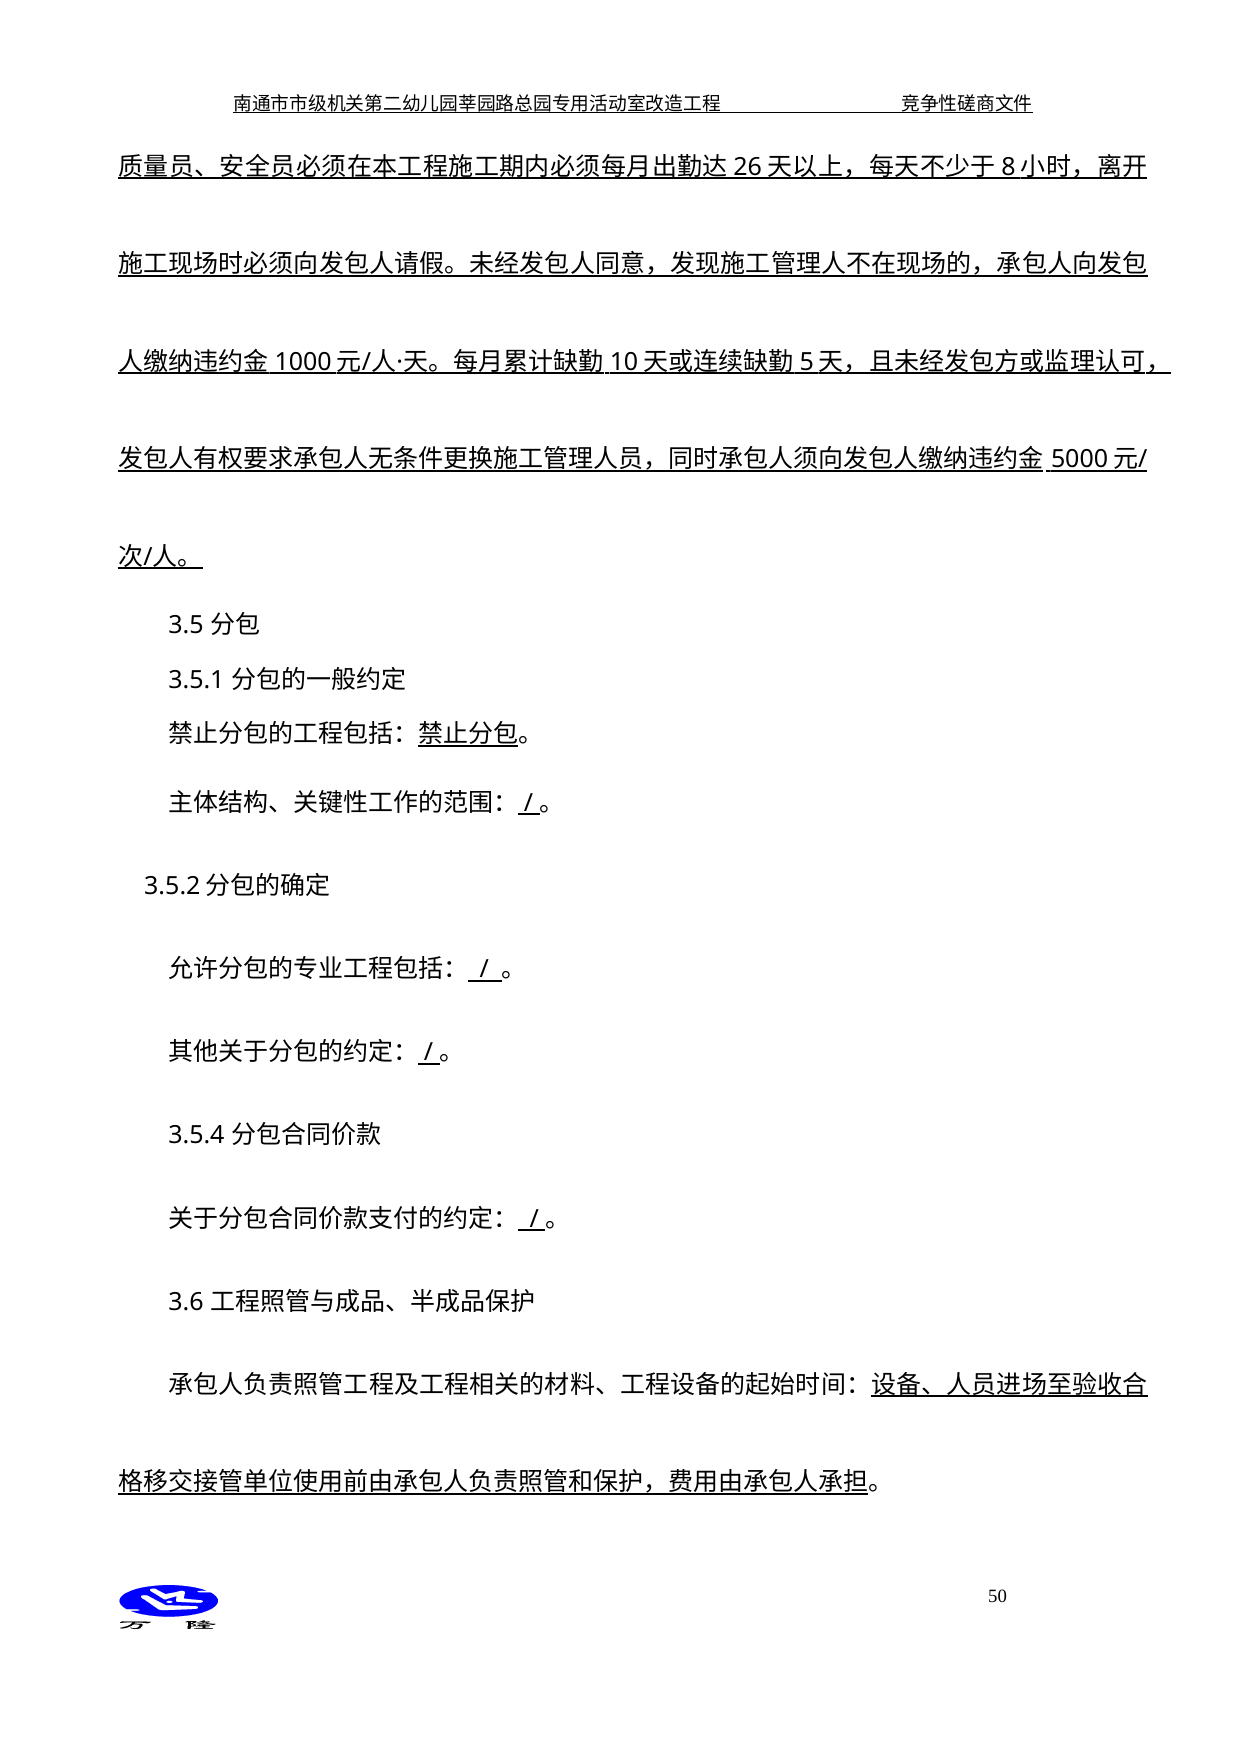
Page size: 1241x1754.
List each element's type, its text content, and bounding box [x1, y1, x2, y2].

text 承包人负责照管工程及工程相关的材料、工程设备的起始时间：设备、人员进场至验收合格移交接管单位使用前由承包人负责照管和保护，费用由承包人承担。 [118, 1350, 1147, 1512]
text 3.6 工程照管与成品、半成品保护 [118, 1267, 1147, 1332]
text 关于分包合同价款支付的约定： / 。 [118, 1184, 1147, 1249]
text 其他关于分包的约定： / 。 [118, 1017, 1147, 1082]
text 3.5 分包 [118, 605, 1147, 641]
text 允许分包的专业工程包括： / 。 [118, 934, 1147, 999]
text 禁止分包的工程包括：禁止分包。 [118, 714, 1147, 750]
text 主体结构、关键性工作的范围： / 。 [118, 768, 1147, 833]
text 3.5.1 分包的一般约定 [118, 659, 1147, 696]
text 3.5.2分包的确定 [118, 851, 1147, 916]
picture [118, 1585, 220, 1629]
text 3.5.4 分包合同价款 [118, 1101, 1147, 1166]
